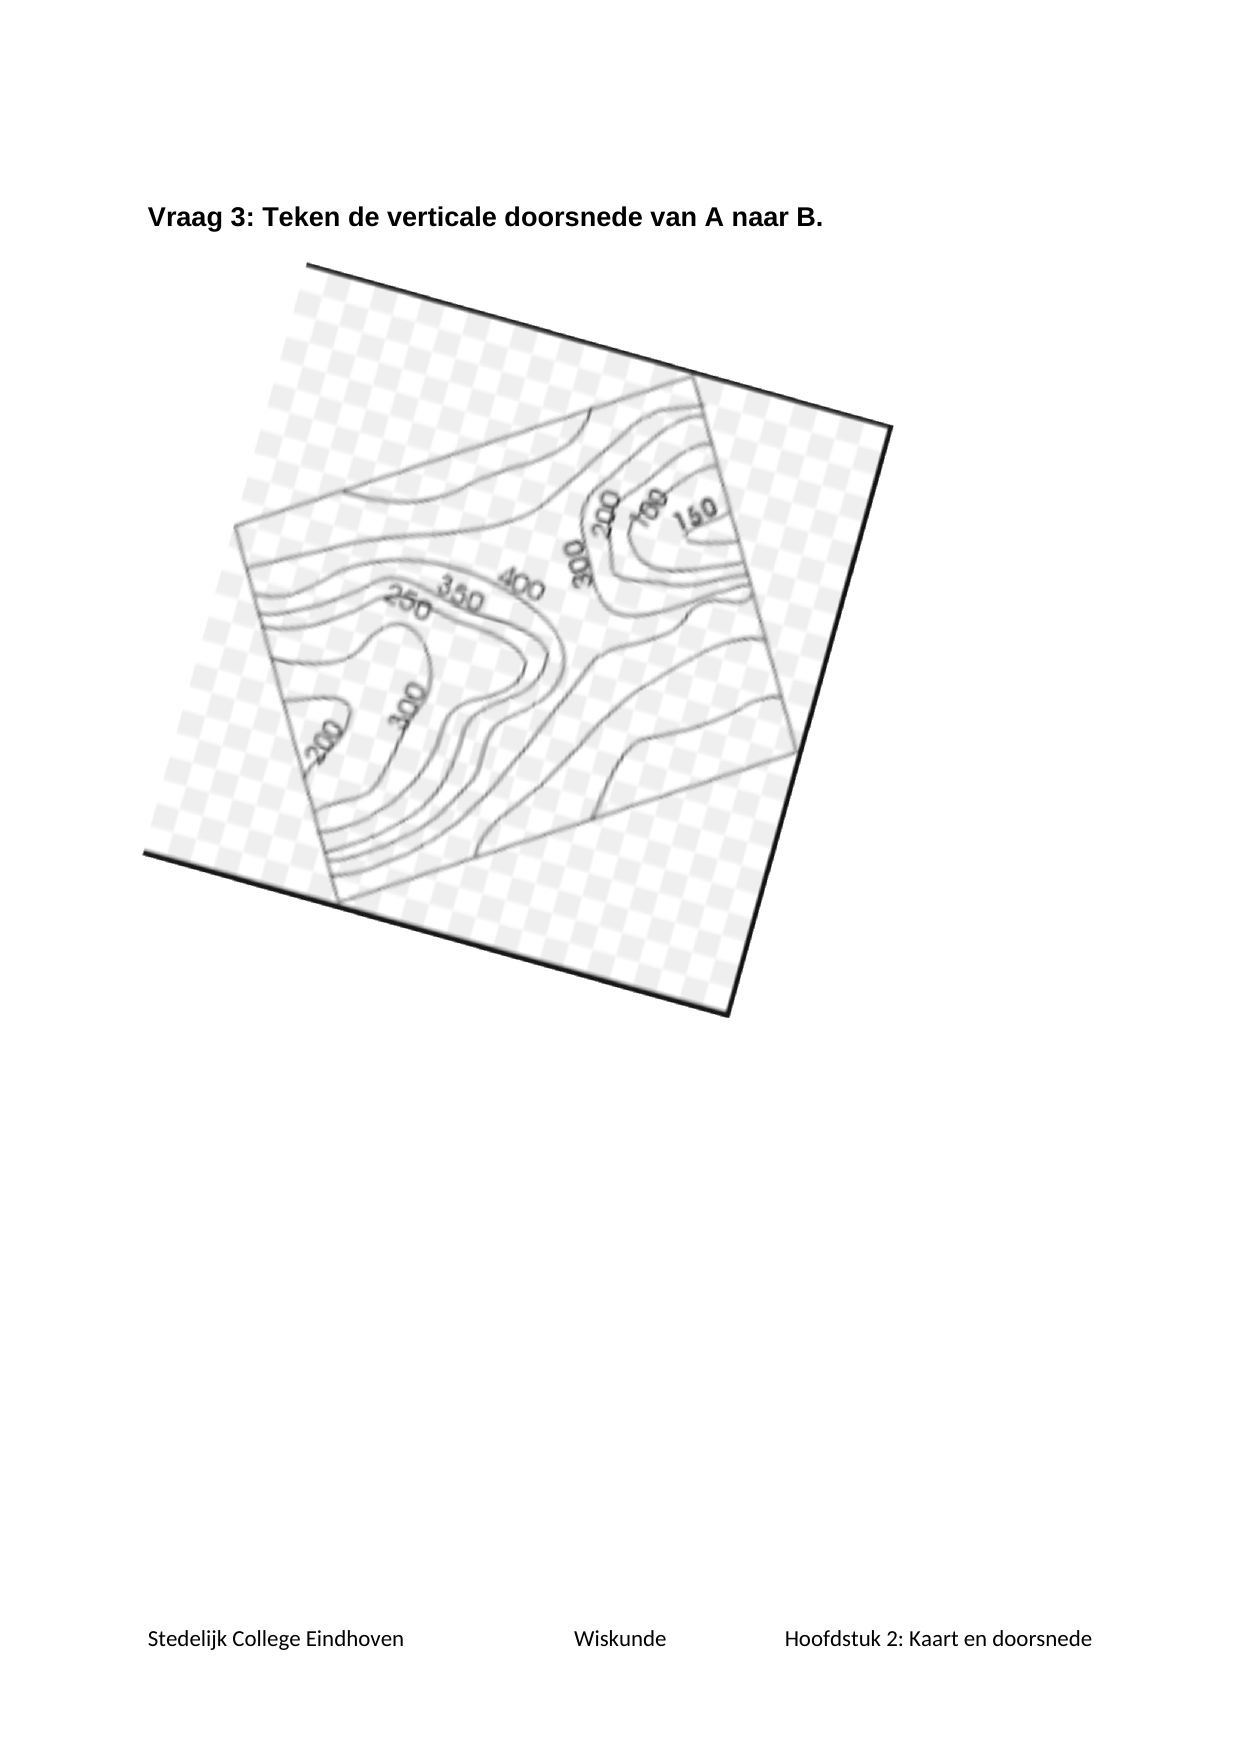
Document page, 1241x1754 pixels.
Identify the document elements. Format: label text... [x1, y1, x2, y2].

picture [144, 264, 893, 1017]
text Vraag 3: Teken de verticale doorsnede van A naar B. [148, 201, 1093, 232]
